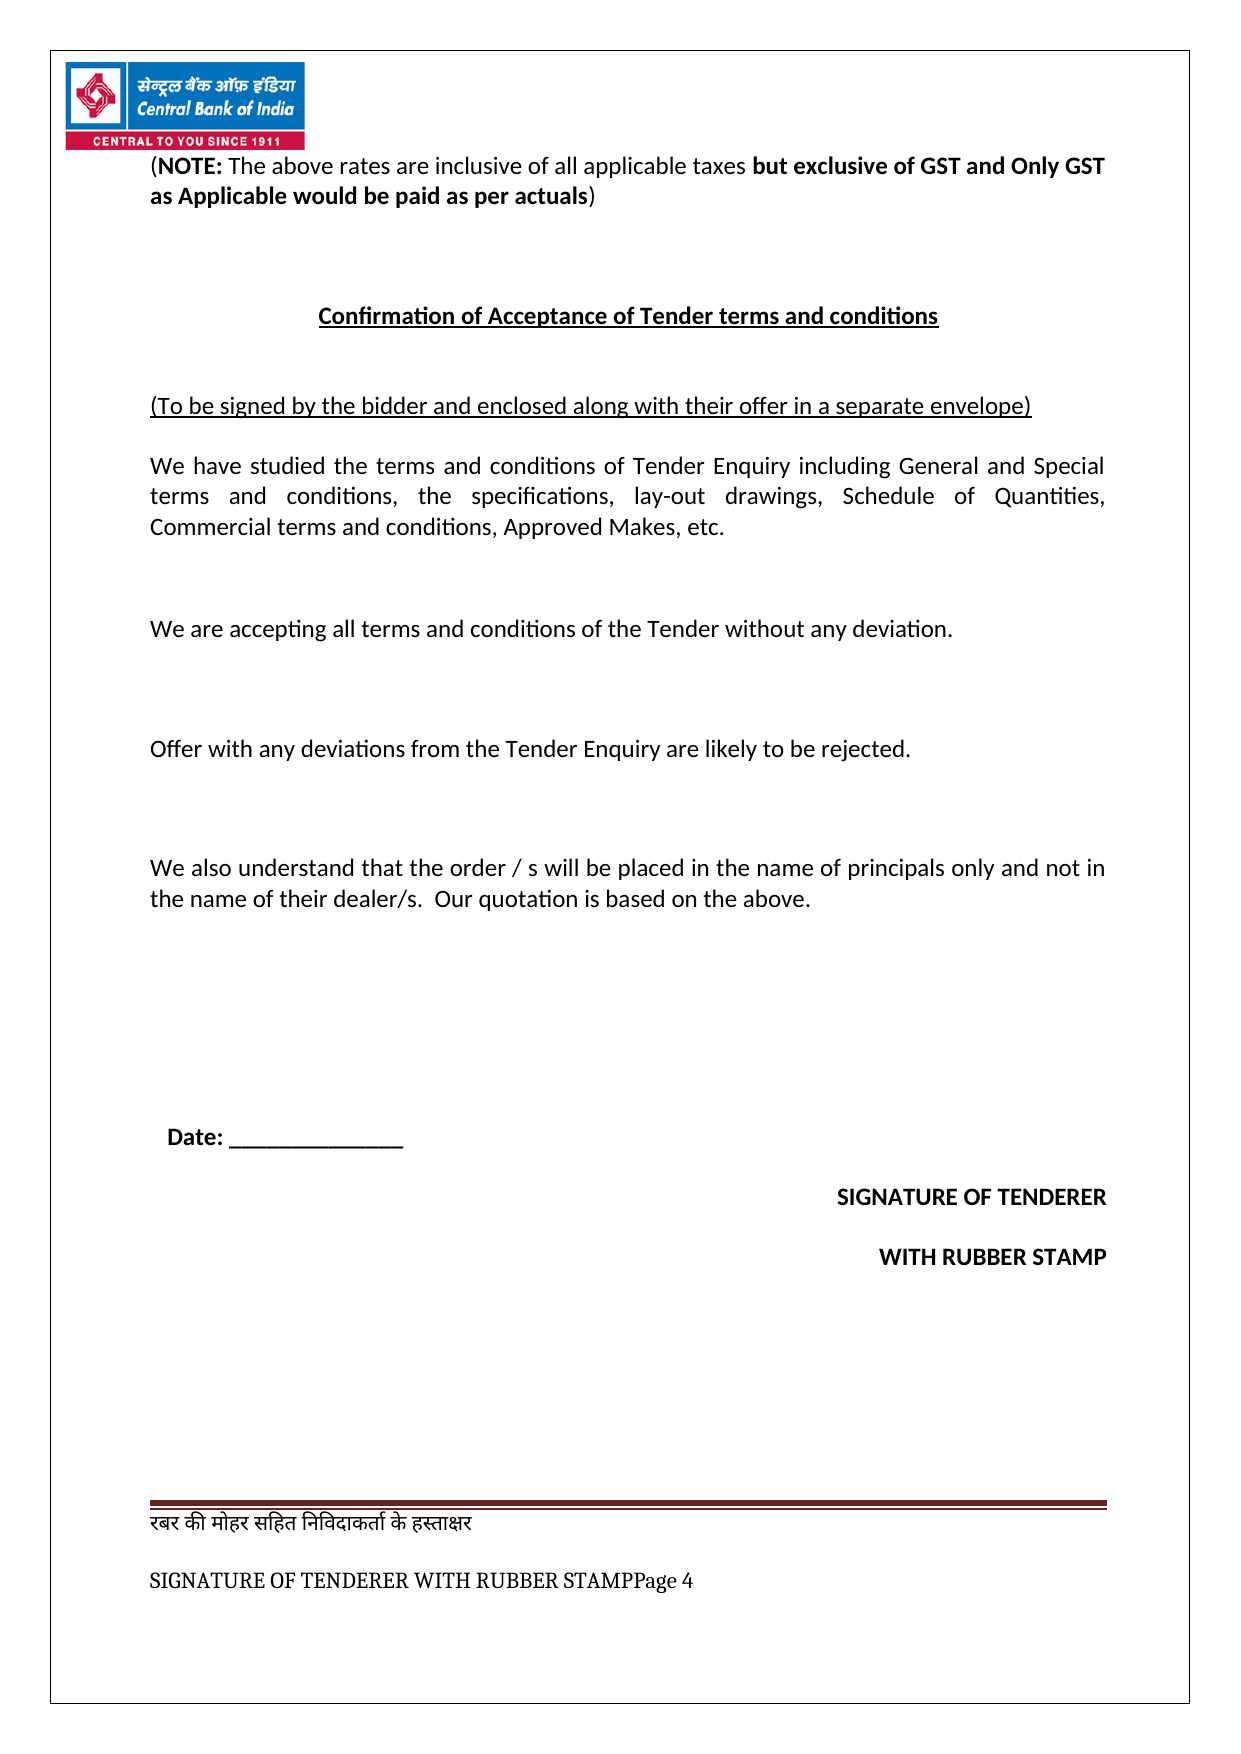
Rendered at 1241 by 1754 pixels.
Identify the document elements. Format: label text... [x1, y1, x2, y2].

subtitle Confirmation of Acceptance of Tender terms and conditions [150, 300, 1107, 330]
text Offer with any deviations from the Tender Enquiry are likely to be rejected. [150, 733, 1107, 763]
text SIGNATURE OF TENDERER [150, 1181, 1107, 1212]
picture [65, 62, 305, 150]
text (NOTE: The above rates are inclusive of all applicable taxes but exclusive of GST and Only GST as Applicable would be paid as per actuals) [150, 150, 1107, 211]
text We have studied the terms and conditions of Tender Enquiry including General and Special terms and conditions, the specifications, lay-out drawings, Schedule of Quantities, Commercial terms and conditions, Approved Makes, etc. [150, 450, 1107, 541]
text WITH RUBBER STAMP [150, 1241, 1107, 1271]
text Date: ______________ [150, 1122, 1107, 1152]
text (To be signed by the bidder and enclosed along with their offer in a separate envelope) [150, 390, 1107, 421]
text We are accepting all terms and conditions of the Tender without any deviation. [150, 613, 1107, 644]
text We also understand that the order / s will be placed in the name of principals only and not in the name of their dealer/s. Our quotation is based on the above. [150, 852, 1107, 913]
